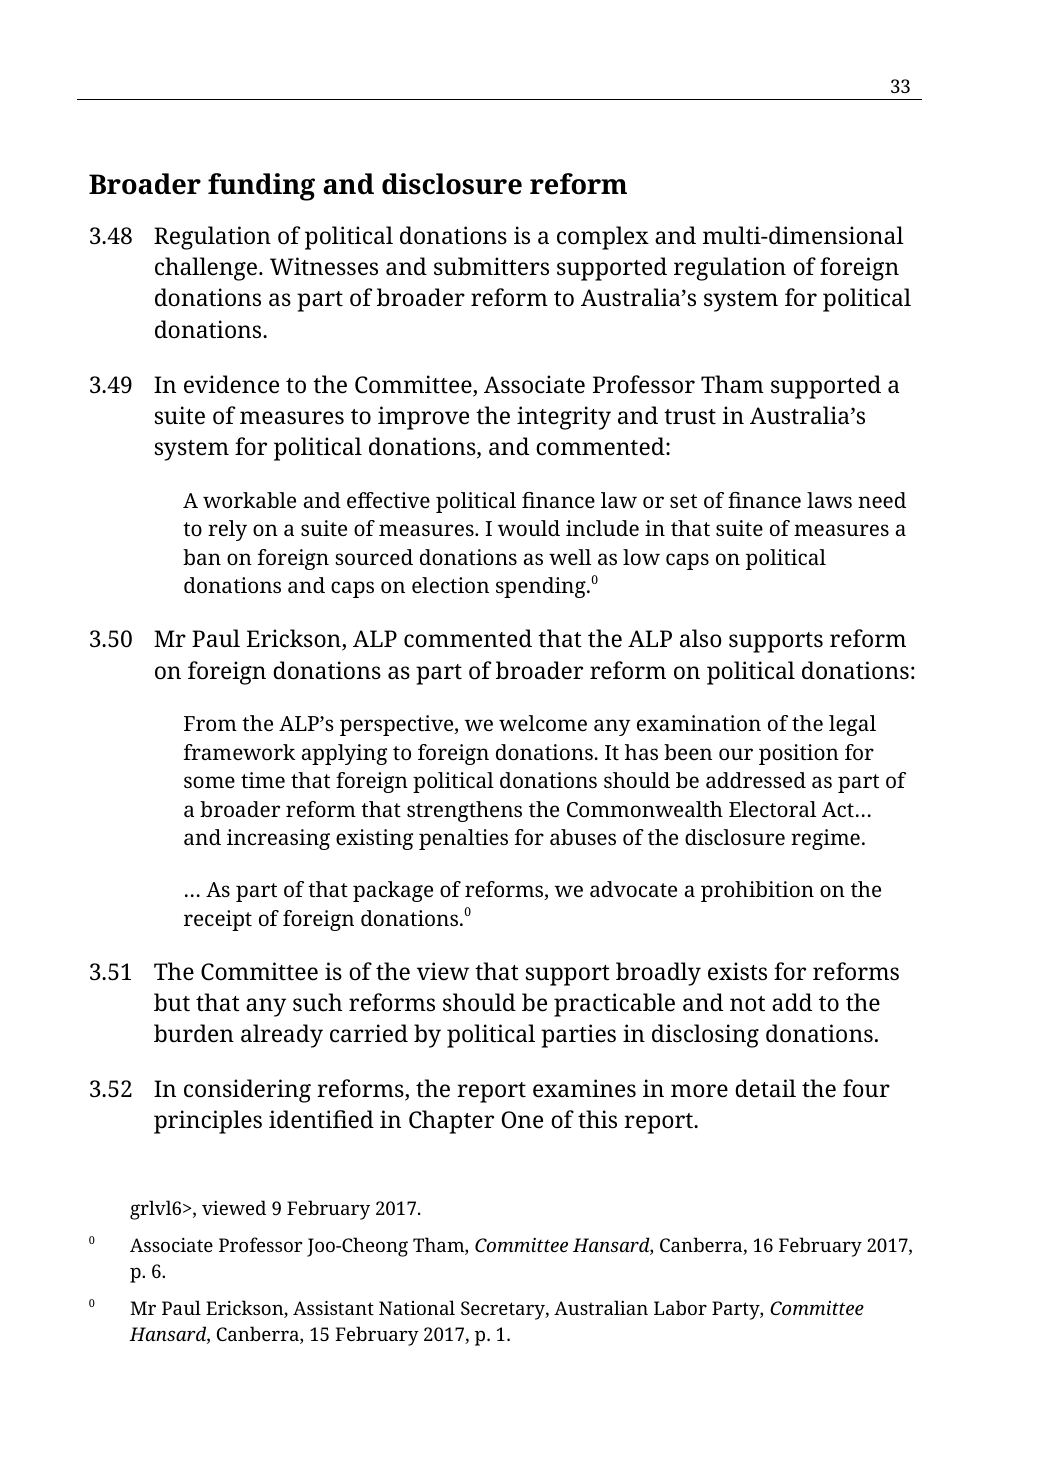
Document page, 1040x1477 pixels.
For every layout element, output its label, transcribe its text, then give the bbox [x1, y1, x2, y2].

text … As part of that package of reforms, we advocate a prohibition on the receipt of foreign donations. [183, 875, 909, 932]
text 3.50 Mr Paul Erickson, ALP commented that the ALP also supports reform on foreign donations as part of broader reform on political donations: [88, 623, 933, 686]
text 3.48 Regulation of political donations is a complex and multi-dimensional challenge. Witnesses and submitters supported regulation of foreign donations as part of broader reform to Australia’s system for political donations. [88, 220, 933, 345]
text 3.51 The Committee is of the view that support broadly exists for reforms but that any such reforms should be practicable and not add to the burden already carried by political parties in disclosing donations. [88, 956, 933, 1049]
text 3.49 In evidence to the Committee, Associate Professor Tham supported a suite of measures to improve the integrity and trust in Australia’s system for political donations, and commented: [88, 368, 933, 462]
text From the ALP’s perspective, we welcome any examination of the legal framework applying to foreign donations. It has been our position for some time that foreign political donations should be addressed as part of a broader reform that strengthens the Commonwealth Electoral Act… and increasing existing penalties for abuses of the disclosure regime. [183, 709, 909, 852]
subtitle Broader funding and disclosure reform [88, 165, 933, 202]
text A workable and effective political finance law or set of finance laws need to rely on a suite of measures. I would include in that suite of measures a ban on foreign sourced donations as well as low caps on political donations and caps on election spending. [183, 486, 909, 600]
text 3.52 In considering reforms, the report examines in more detail the four principles identified in Chapter One of this report. [88, 1073, 933, 1136]
